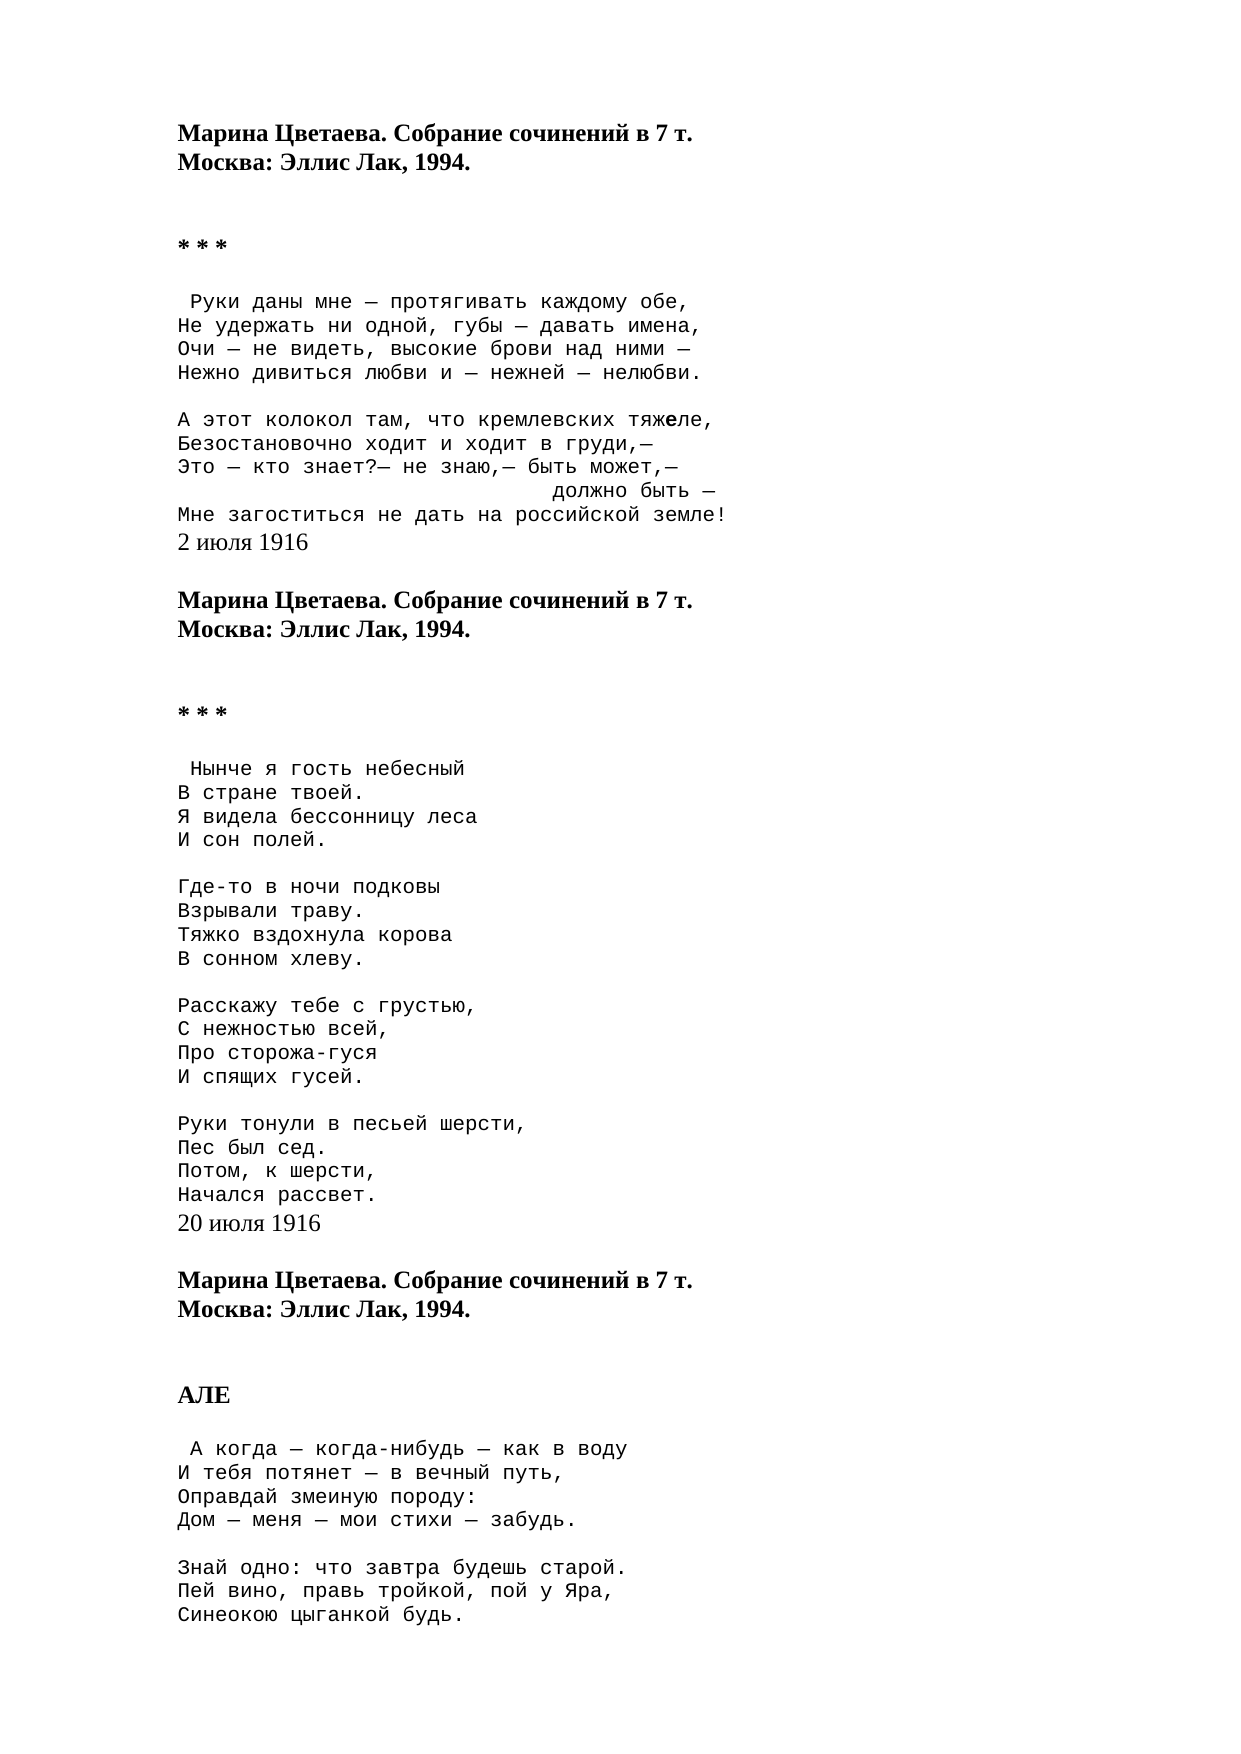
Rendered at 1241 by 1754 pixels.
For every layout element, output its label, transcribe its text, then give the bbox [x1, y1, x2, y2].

text Начался рассвет. [177, 1184, 1152, 1208]
text Марина Цветаева. Собрание сочинений в 7 т. Москва: Эллис Лак, 1994. * * * [177, 118, 1152, 262]
text А этот колокол там, что кремлевских тяжеле, [177, 409, 1152, 433]
text Нежно дивиться любви и — нежней — нелюбви. [177, 362, 1152, 386]
text Марина Цветаева. Собрание сочинений в 7 т. Москва: Эллис Лак, 1994. * * * [177, 585, 1152, 729]
text Очи — не видеть, высокие брови над ними — [177, 338, 1152, 362]
text Не удержать ни одной, губы — давать имена, [177, 315, 1152, 338]
text Взрывали траву. [177, 900, 1152, 924]
text Потом, к шерсти, [177, 1160, 1152, 1184]
text Мне загоститься не дать на российской земле! [177, 504, 1152, 527]
text Руки даны мне — протягивать каждому обе, [177, 291, 1152, 315]
text Это — кто знает?— не знаю,— быть может,— [177, 457, 1152, 480]
text А когда — когда-нибудь — как в воду [177, 1438, 1152, 1462]
text Знай одно: что завтра будешь старой. [177, 1557, 1152, 1580]
text И спящих гусей. [177, 1066, 1152, 1089]
text должно быть — [177, 480, 1152, 504]
text В сонном хлеву. [177, 947, 1152, 971]
text Тяжко вздохнула корова [177, 924, 1152, 947]
text И тебя потянет — в вечный путь, [177, 1462, 1152, 1486]
text Про сторожа-гуся [177, 1042, 1152, 1066]
text И сон полей. [177, 829, 1152, 853]
text Пес был сед. [177, 1137, 1152, 1160]
text Нынче я гость небесный [177, 758, 1152, 782]
text Расскажу тебе с грустью, [177, 995, 1152, 1018]
text Дом — меня — мои стихи — забудь. [177, 1509, 1152, 1533]
text Руки тонули в песьей шерсти, [177, 1113, 1152, 1137]
text С нежностью всей, [177, 1018, 1152, 1042]
text Где-то в ночи подковы [177, 877, 1152, 900]
text В стране твоей. [177, 782, 1152, 806]
text Оправдай змеиную породу: [177, 1486, 1152, 1509]
text Я видела бессонницу леса [177, 806, 1152, 829]
text 20 июля 1916 [177, 1208, 1152, 1236]
text Пей вино, правь тройкой, пой у Яра, [177, 1580, 1152, 1604]
text Синеокою цыганкой будь. [177, 1604, 1152, 1628]
text 2 июля 1916 [177, 527, 1152, 556]
text Безостановочно ходит и ходит в груди,— [177, 433, 1152, 457]
text Марина Цветаева. Собрание сочинений в 7 т. Москва: Эллис Лак, 1994. АЛЕ [177, 1266, 1152, 1409]
